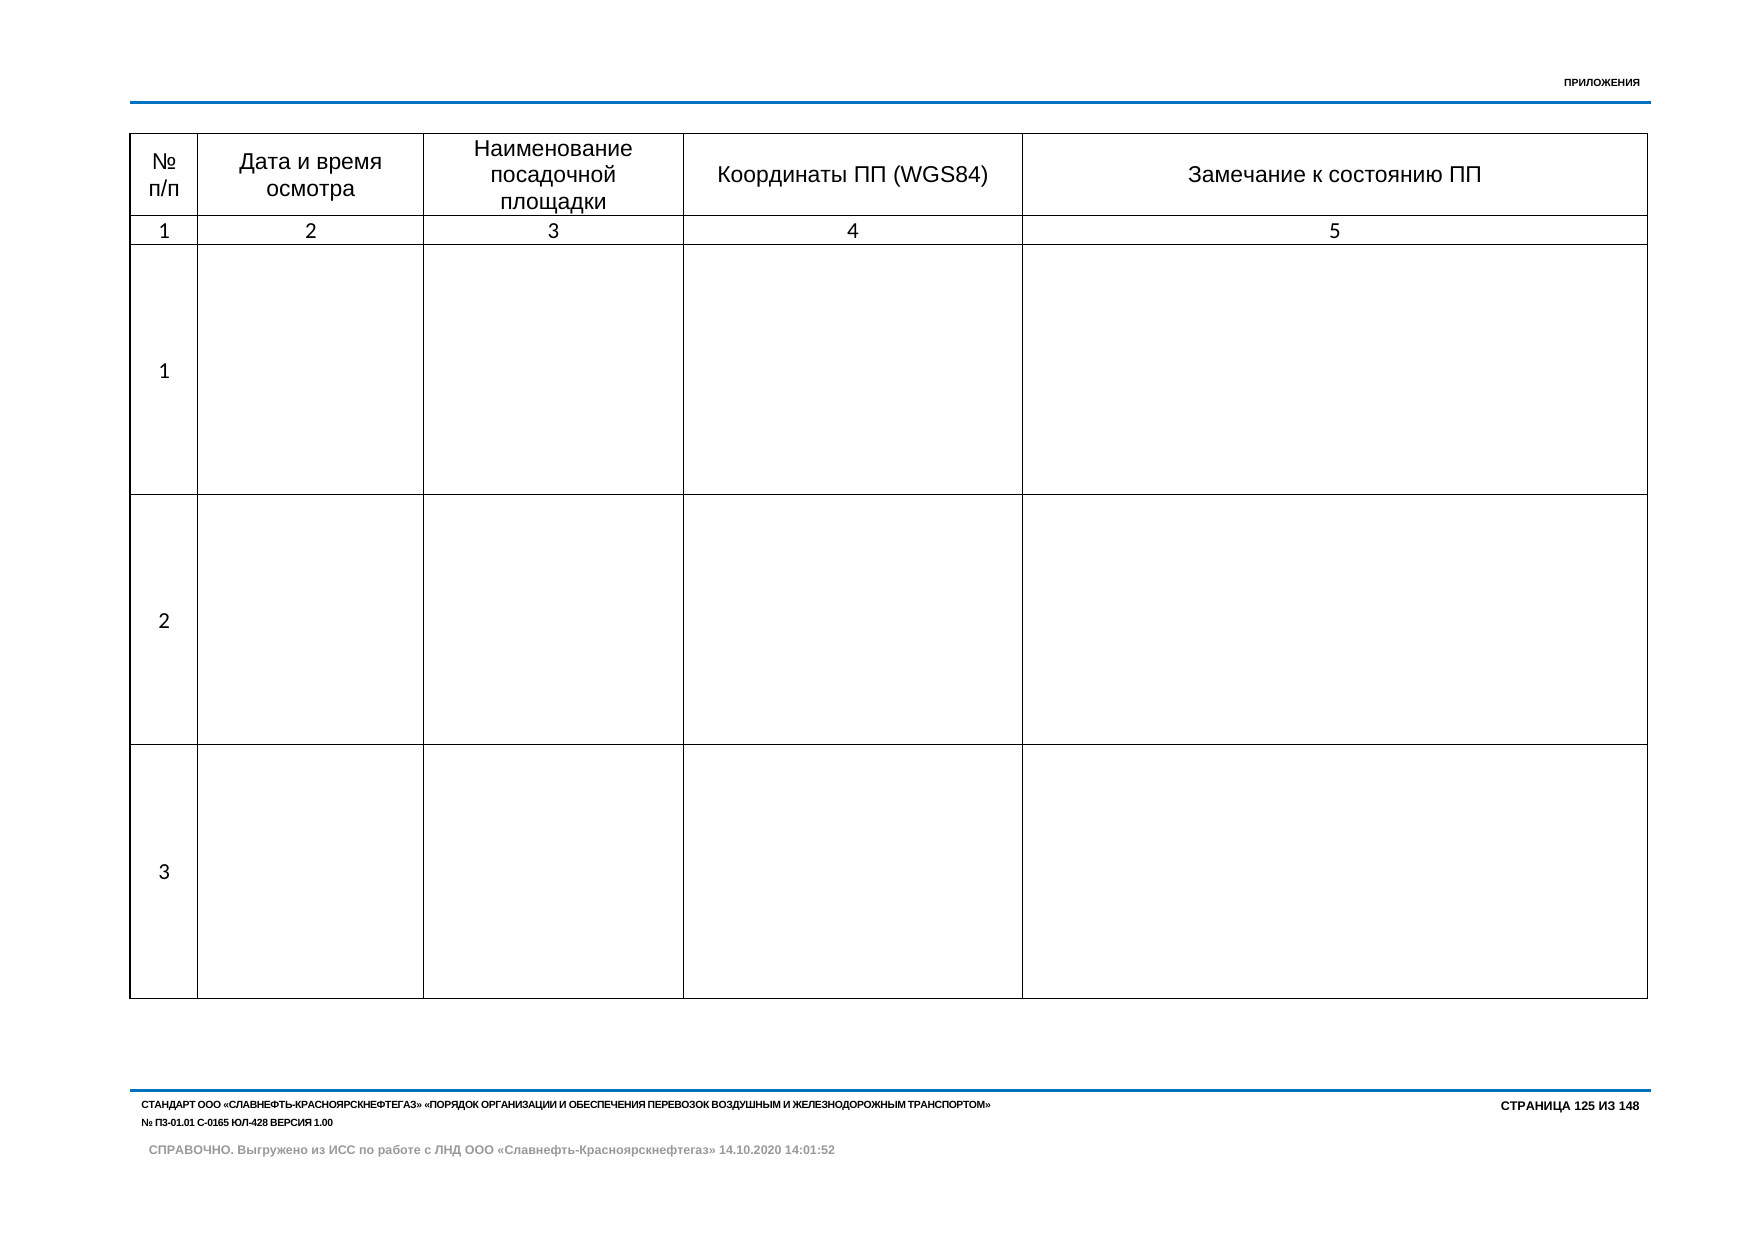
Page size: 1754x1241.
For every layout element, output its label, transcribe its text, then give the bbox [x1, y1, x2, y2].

table_cell [1023, 245, 1647, 494]
table_cell [424, 745, 683, 998]
table_cell [198, 745, 423, 998]
table_cell [684, 495, 1022, 744]
table_cell [684, 245, 1022, 494]
table_cell [424, 245, 683, 494]
table_header Дата и время осмотра [198, 134, 423, 215]
table_cell 1 [131, 216, 197, 244]
table_header Наименование посадочной площадки [424, 134, 683, 215]
table_cell 2 [198, 216, 423, 244]
table_header № п/п [131, 134, 197, 215]
table_cell [198, 495, 423, 744]
table_header Координаты ПП (WGS84) [684, 134, 1022, 215]
table_cell [198, 245, 423, 494]
table_cell 4 [684, 216, 1022, 244]
table_cell 5 [1023, 216, 1647, 244]
table_cell 1 [131, 245, 197, 494]
table_cell 2 [131, 495, 197, 744]
table_cell [684, 745, 1022, 998]
table_cell [1023, 495, 1647, 744]
table_cell 3 [131, 745, 197, 998]
table_cell 3 [424, 216, 683, 244]
table_header Замечание к состоянию ПП [1023, 134, 1647, 215]
table_cell [424, 495, 683, 744]
table_cell [1023, 745, 1647, 998]
